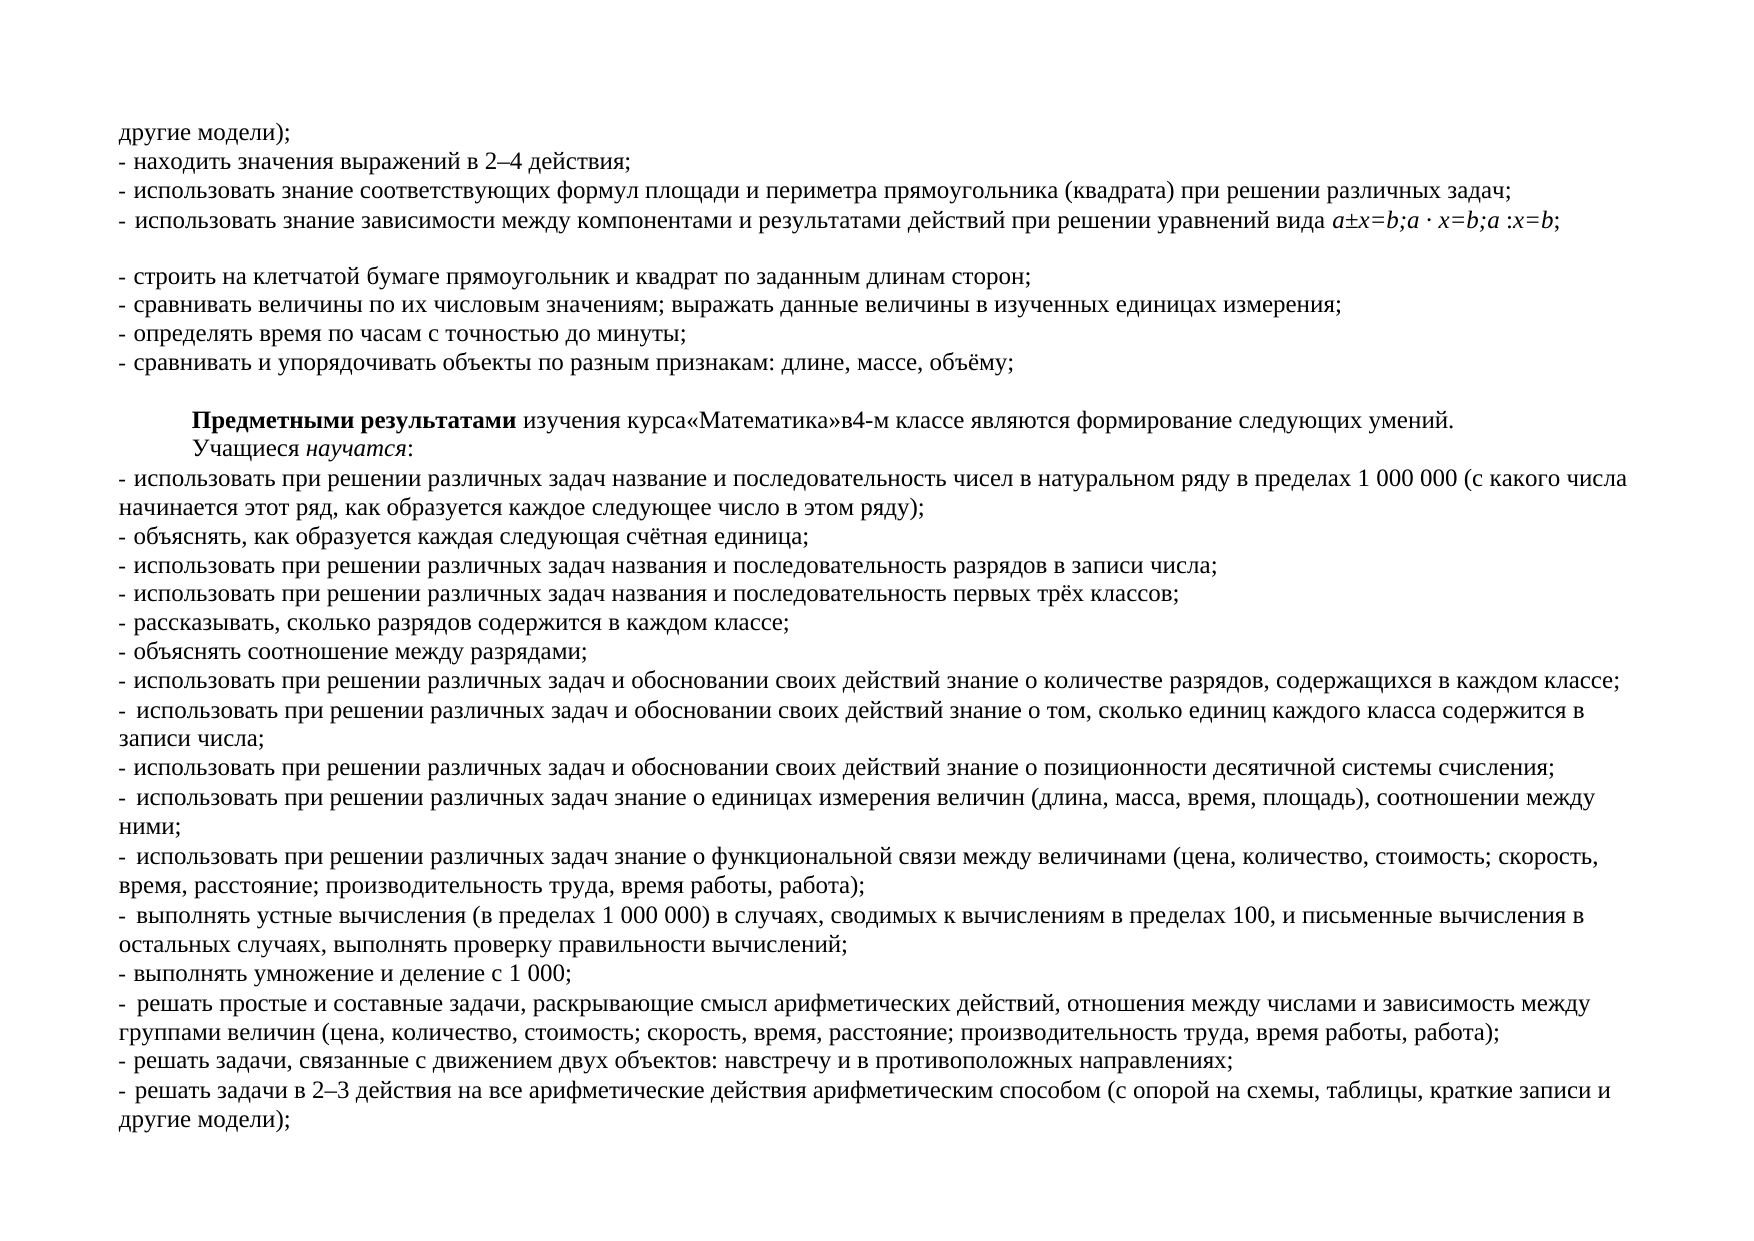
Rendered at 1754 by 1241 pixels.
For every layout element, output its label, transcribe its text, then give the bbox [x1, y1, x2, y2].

list использовать знание зависимости между компонентами и результатами действий при решении уравнений вида а±х=b;а ∙ х=b;а :х=b; [118, 205, 1635, 233]
list использовать при решении различных задач и обосновании своих действий знание о количестве разрядов, содержащихся в каждом классе; [118, 665, 1635, 693]
list сравнивать и упорядочивать объекты по разным признакам: длине, массе, объёму; [118, 347, 1635, 376]
list строить на клетчатой бумаге прямоугольник и квадрат по заданным длинам сторон; [118, 261, 1635, 289]
list решать задачи в 2–3 действия на все арифметические действия арифметическим способом (с опорой на схемы, таблицы, краткие записи и другие модели); [118, 1075, 1635, 1133]
list использовать при решении различных задач название и последовательность чисел в натуральном ряду в пределах 1 000 000 (с какого числа начинается этот ряд, как образуется каждое следующее число в этом ряду); [118, 463, 1635, 521]
list сравнивать величины по их числовым значениям; выражать данные величины в изученных единицах измерения; [118, 289, 1635, 318]
list рассказывать, сколько разрядов содержится в каждом классе; [118, 607, 1635, 636]
list выполнять устные вычисления (в пределах 1 000 000) в случаях, сводимых к вычислениям в пределах 100, и письменные вычисления в остальных случаях, выполнять проверку правильности вычислений; [118, 900, 1635, 958]
list выполнять умножение и деление с 1 000; [118, 958, 1635, 987]
text Учащиеся научатся: [192, 433, 1635, 462]
list определять время по часам с точностью до минуты; [118, 318, 1635, 347]
text другие модели); [119, 117, 1635, 146]
text Предметными результатами изучения курса«Математика»в4-м классе являются формирование следующих умений. [192, 405, 1635, 433]
list использовать при решении различных задач названия и последовательность разрядов в записи числа; [118, 550, 1635, 578]
list использовать знание соответствующих формул площади и периметра прямоугольника (квадрата) при решении различных задач; [118, 175, 1635, 203]
list находить значения выражений в 2–4 действия; [118, 146, 1635, 175]
list использовать при решении различных задач и обосновании своих действий знание о том, сколько единиц каждого класса содержится в записи числа; [118, 695, 1635, 752]
list использовать при решении различных задач знание о единицах измерения величин (длина, масса, время, площадь), соотношении между ними; [118, 782, 1635, 840]
list решать задачи, связанные с движением двух объектов: навстречу и в противоположных направлениях; [118, 1045, 1635, 1074]
list использовать при решении различных задач названия и последовательность первых трёх классов; [118, 578, 1635, 607]
list использовать при решении различных задач и обосновании своих действий знание о позиционности десятичной системы счисления; [118, 752, 1635, 781]
list объяснять, как образуется каждая следующая счётная единица; [118, 521, 1635, 550]
list использовать при решении различных задач знание о функциональной связи между величинами (цена, количество, стоимость; скорость, время, расстояние; производительность труда, время работы, работа); [118, 841, 1635, 899]
list решать простые и составные задачи, раскрывающие смысл арифметических действий, отношения между числами и зависимость между группами величин (цена, количество, стоимость; скорость, время, расстояние; производительность труда, время работы, работа); [118, 988, 1635, 1045]
list объяснять соотношение между разрядами; [118, 636, 1635, 665]
